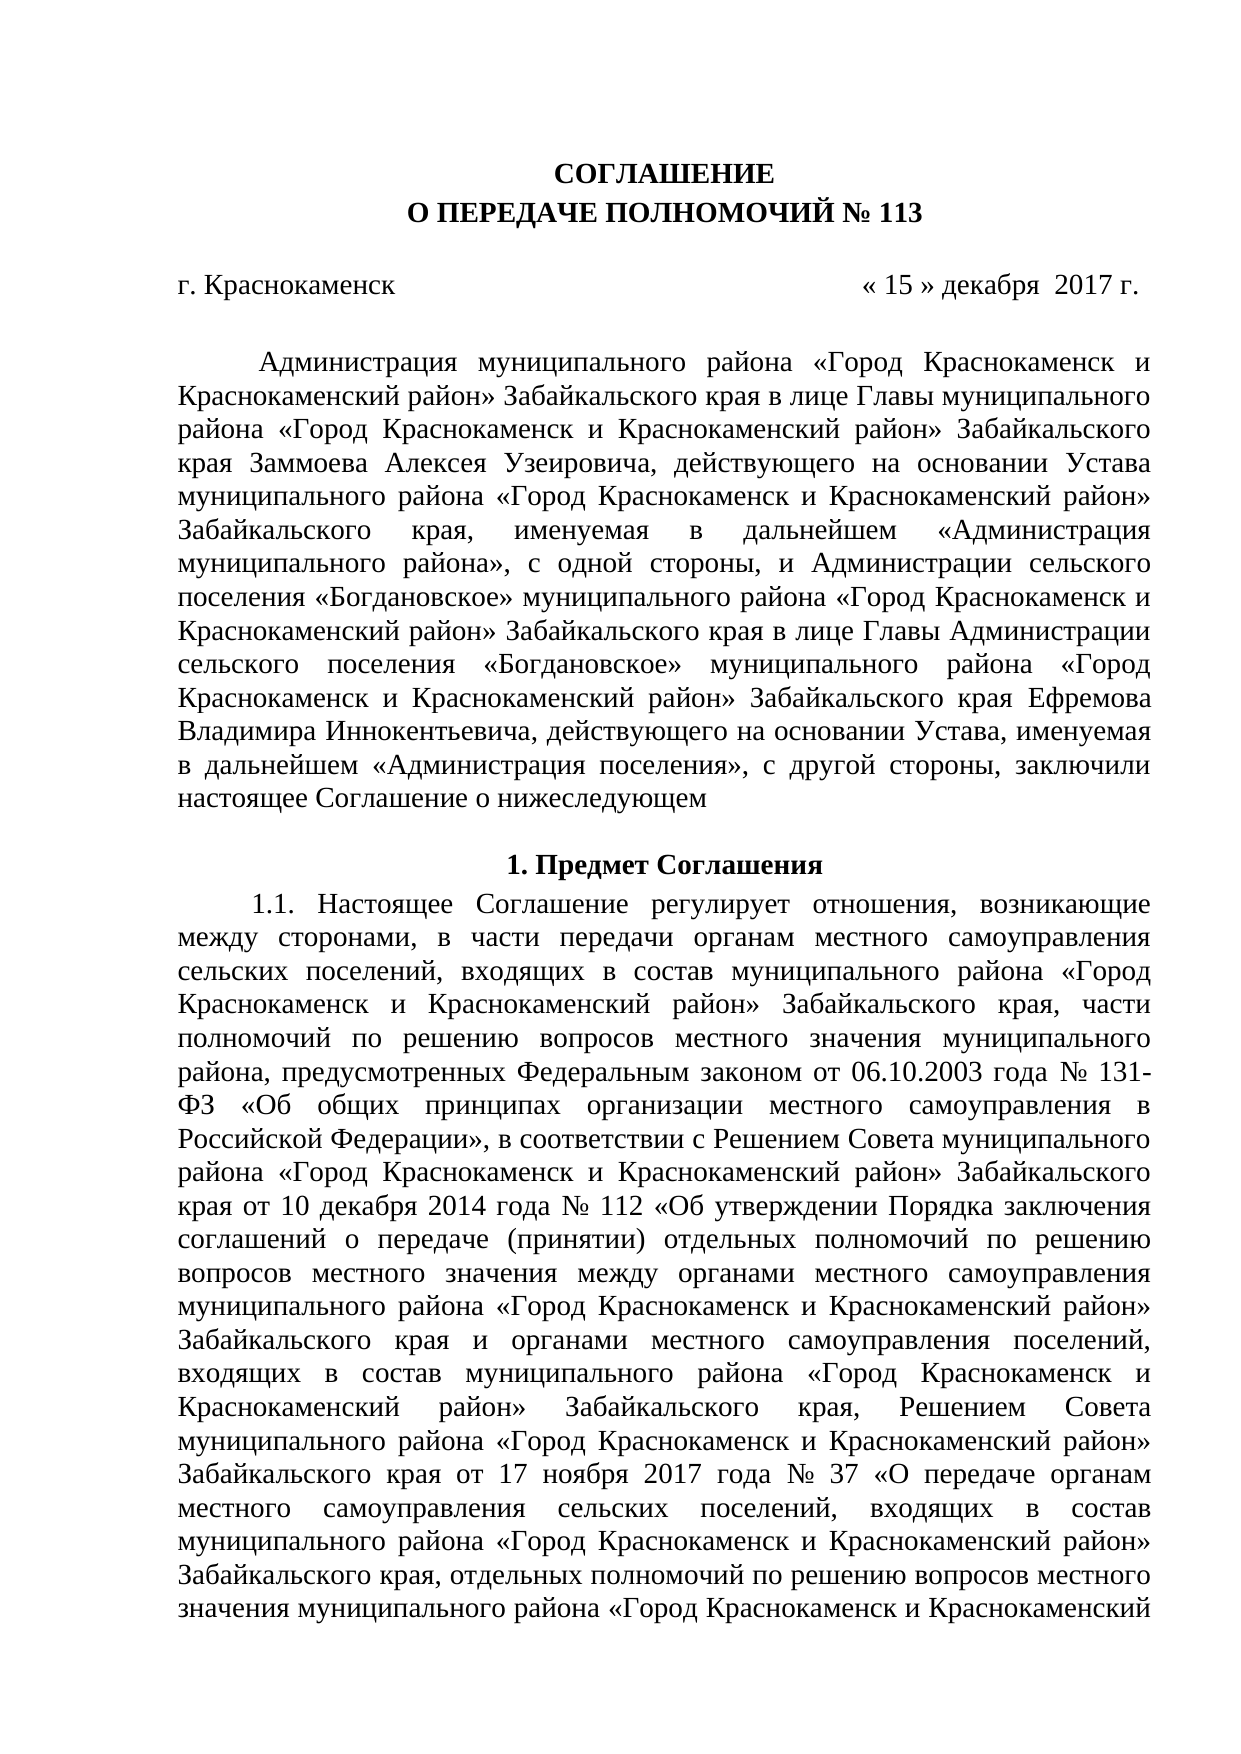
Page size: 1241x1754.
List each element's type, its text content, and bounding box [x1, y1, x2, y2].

text О ПЕРЕДАЧЕ ПОЛНОМОЧИЙ № 113 [177, 195, 1152, 229]
text 1. Предмет Соглашения [177, 847, 1152, 881]
text г. Краснокаменск « 15 » декабря 2017 г. [177, 267, 1152, 301]
text Администрация муниципального района «Город Краснокаменск и Краснокаменский район» Забайкальского края в лице Главы муниципального района «Город Краснокаменск и Краснокаменский район» Забайкальского края Заммоева Алексея Узеировича, действующего на основании Устава муниципального района «Город Краснокаменск и Краснокаменский район» Забайкальского края, именуемая в дальнейшем «Администрация муниципального района», с одной стороны, и Администрации сельского поселения «Богдановское» муниципального района «Город Краснокаменск и Краснокаменский район» Забайкальского края в лице Главы Администрации сельского поселения «Богдановское» муниципального района «Город Краснокаменск и Краснокаменский район» Забайкальского края Ефремова Владимира Иннокентьевича, действующего на основании Устава, именуемая в дальнейшем «Администрация поселения», с другой стороны, заключили настоящее Соглашение о нижеследующем [177, 344, 1152, 814]
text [177, 886, 1152, 1624]
text СОГЛАШЕНИЕ [177, 157, 1152, 190]
